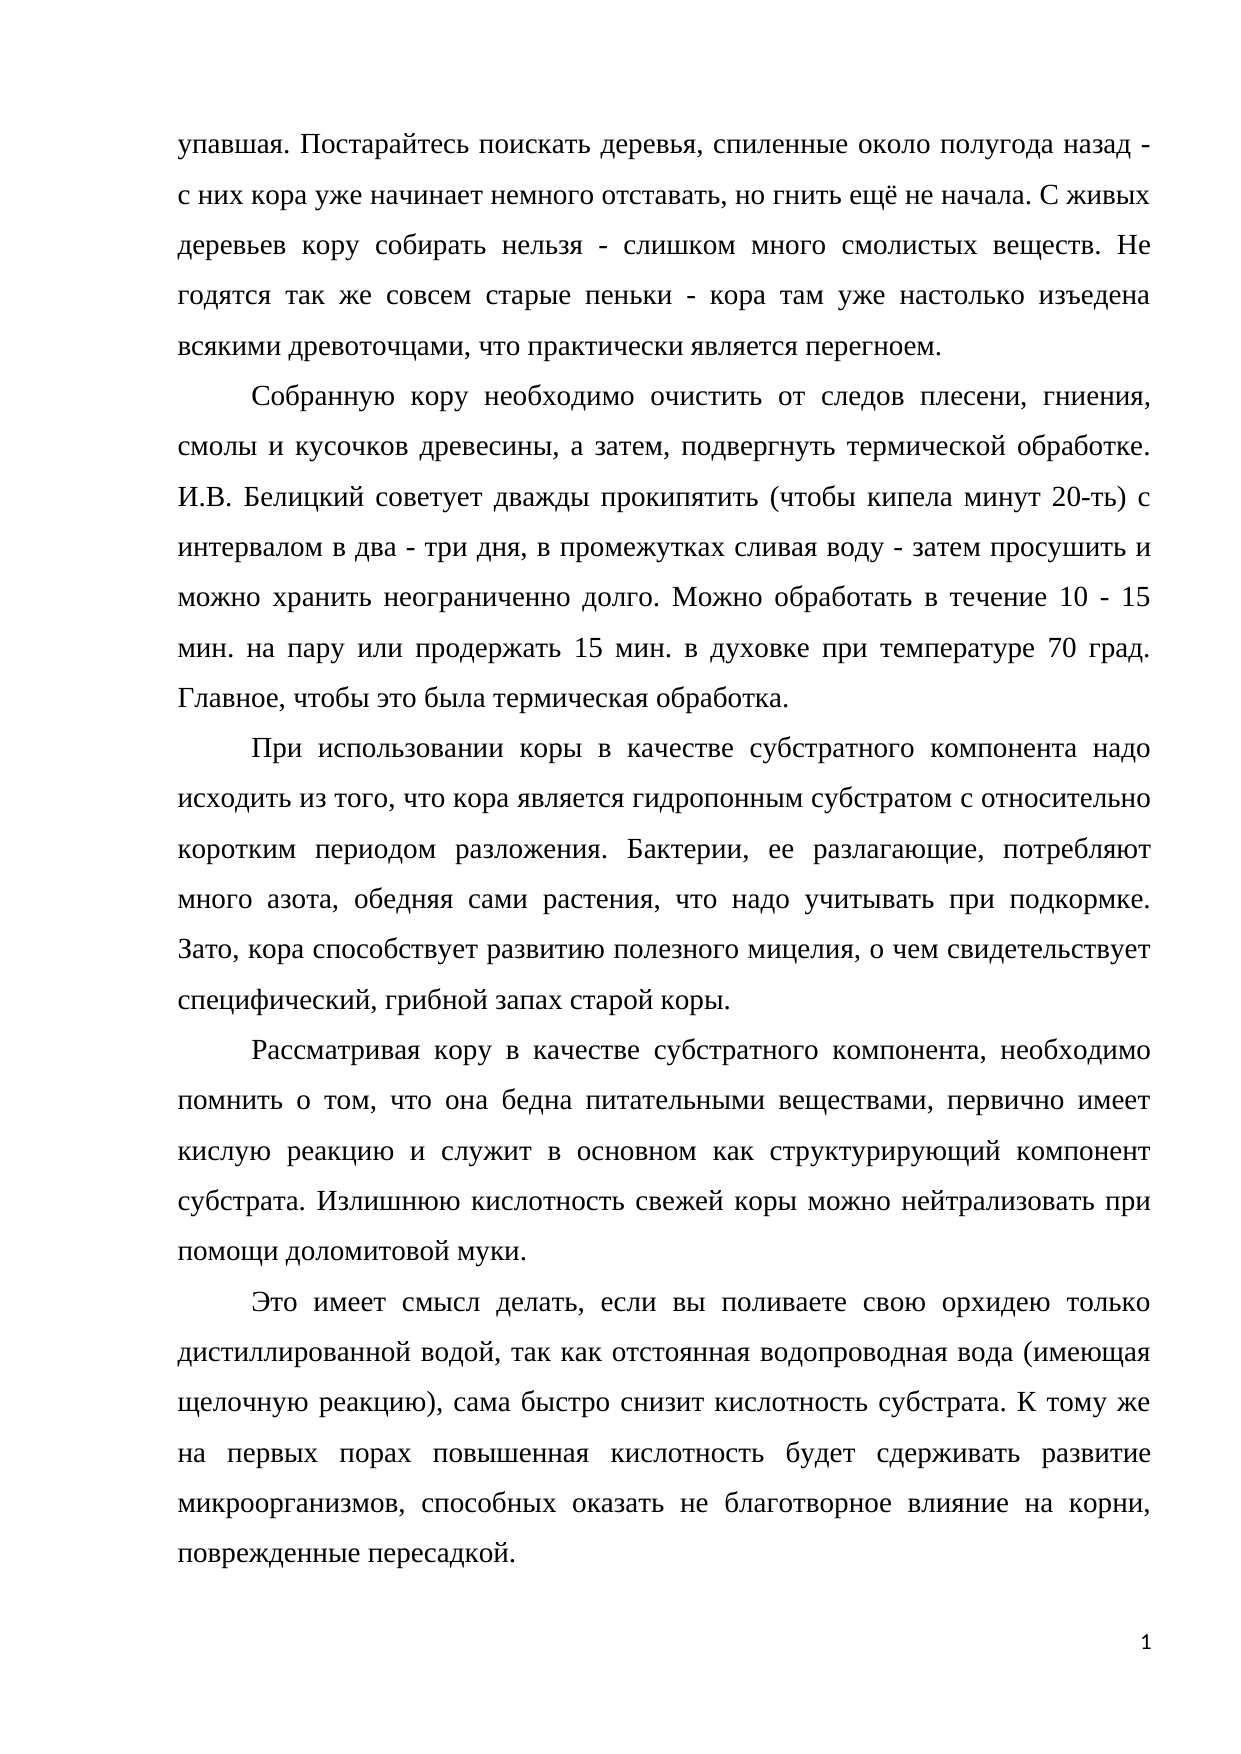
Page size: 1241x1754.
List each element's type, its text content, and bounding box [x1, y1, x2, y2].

text Рассматривая кору в качестве субстратного компонента, необходимо помнить о том, что она бедна питательными веществами, первично имеет кислую реакцию и служит в основном как структурирующий компонент субстрата. Излишнюю кислотность свежей коры можно нейтрализовать при помощи доломитовой муки. [177, 1032, 1152, 1267]
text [177, 127, 1152, 361]
text При использовании коры в качестве субстратного компонента надо исходить из того, что кора является гидропонным субстратом с относительно коротким периодом разложения. Бактерии, ее разлагающие, потребляют много азота, обедняя сами растения, что надо учитывать при подкормке. Зато, кора способствует развитию полезного мицелия, о чем свидетельствует специфический, грибной запах старой коры. [177, 730, 1152, 1015]
text Это имеет смысл делать, если вы поливаете свою орхидею только дистиллированной водой, так как отстоянная водопроводная вода (имеющая щелочную реакцию), сама быстро снизит кислотность субстрата. К тому же на первых порах повышенная кислотность будет сдерживать развитие микроорганизмов, способных оказать не благотворное влияние на корни, поврежденные пересадкой. [177, 1284, 1152, 1569]
text Собранную кору необходимо очистить от следов плесени, гниения, смолы и кусочков древесины, а затем, подвергнуть термической обработке. И.В. Белицкий советует дважды прокипятить (чтобы кипела минут 20-ть) с интервалом в два - три дня, в промежутках сливая воду - затем просушить и можно хранить неограниченно долго. Можно обработать в течение 10 - 15 мин. на пару или продержать 15 мин. в духовке при температуре 70 град. Главное, чтобы это была термическая обработка. [177, 378, 1152, 713]
